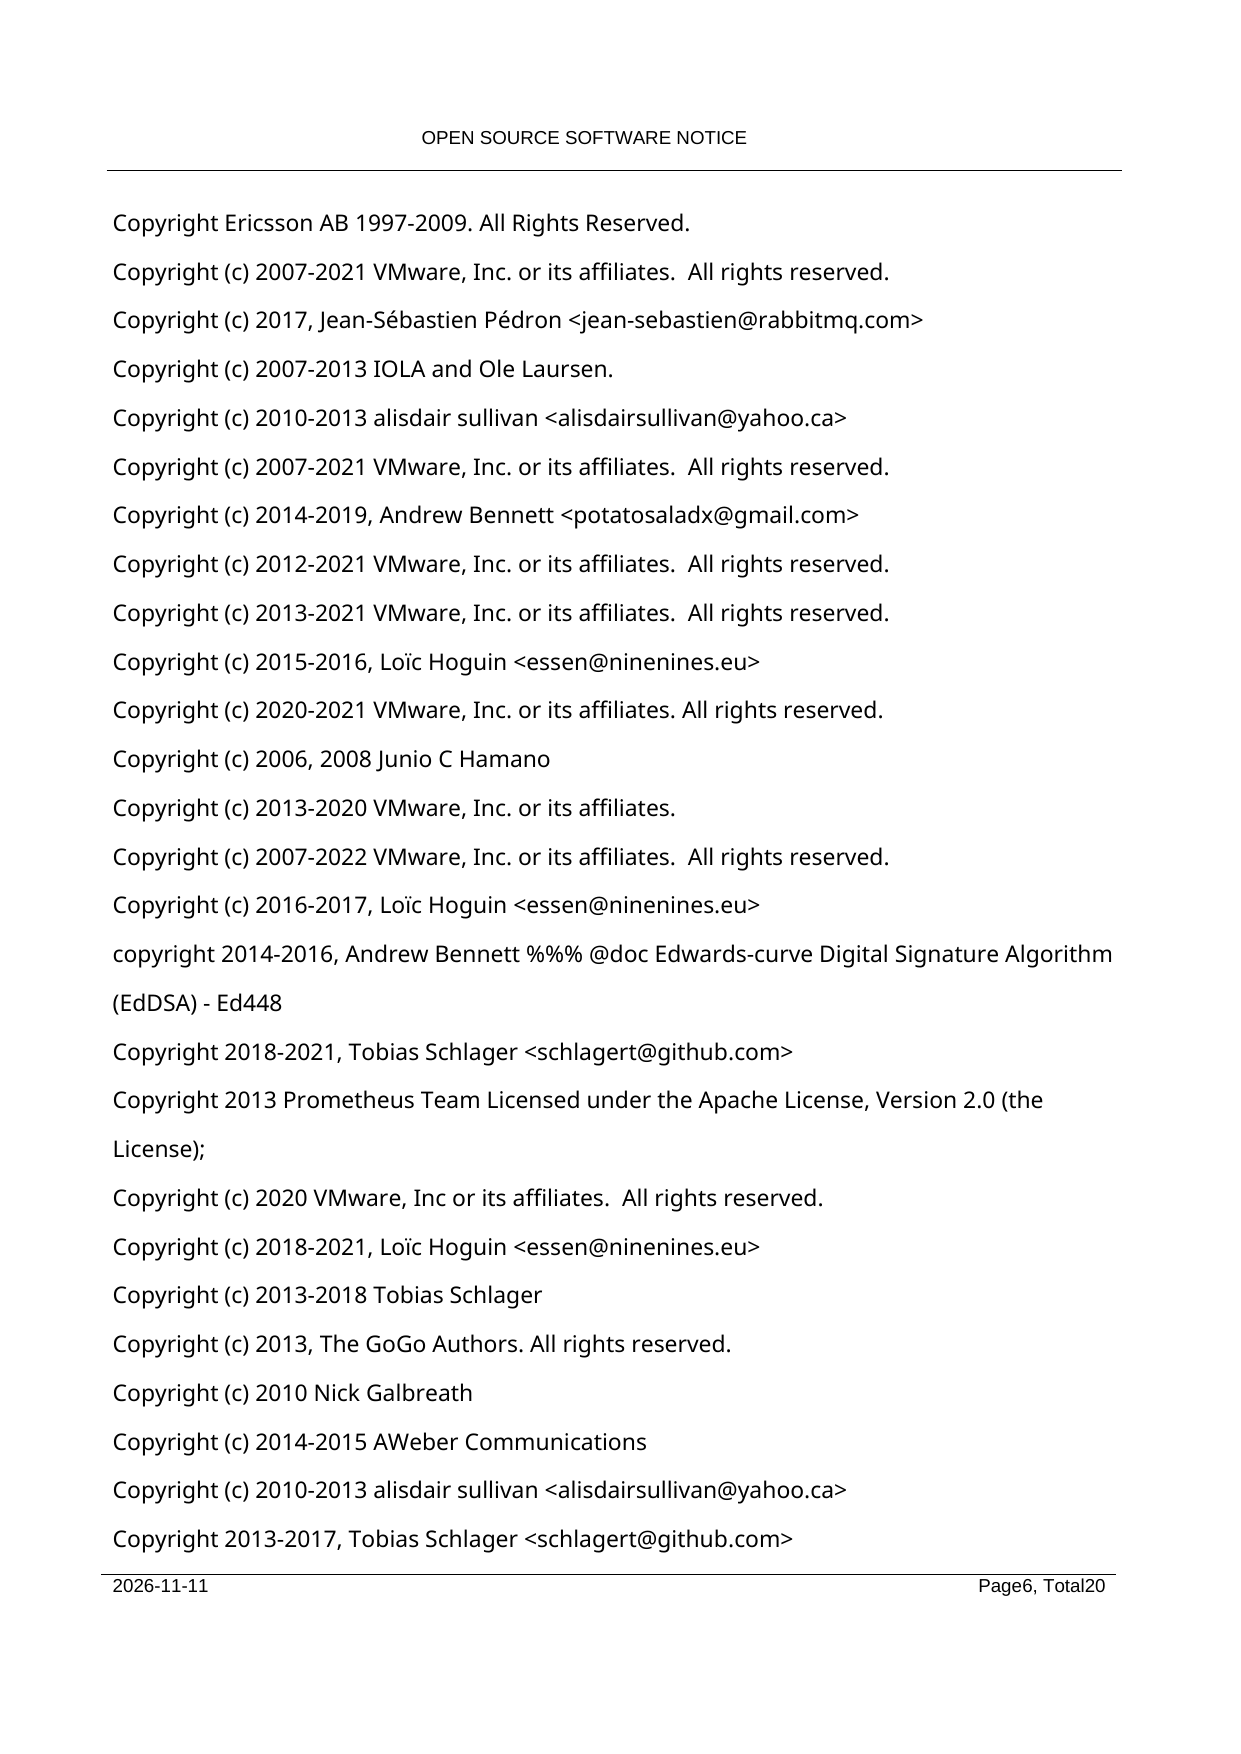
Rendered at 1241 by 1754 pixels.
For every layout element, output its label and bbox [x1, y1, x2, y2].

text [112, 206, 1128, 1555]
